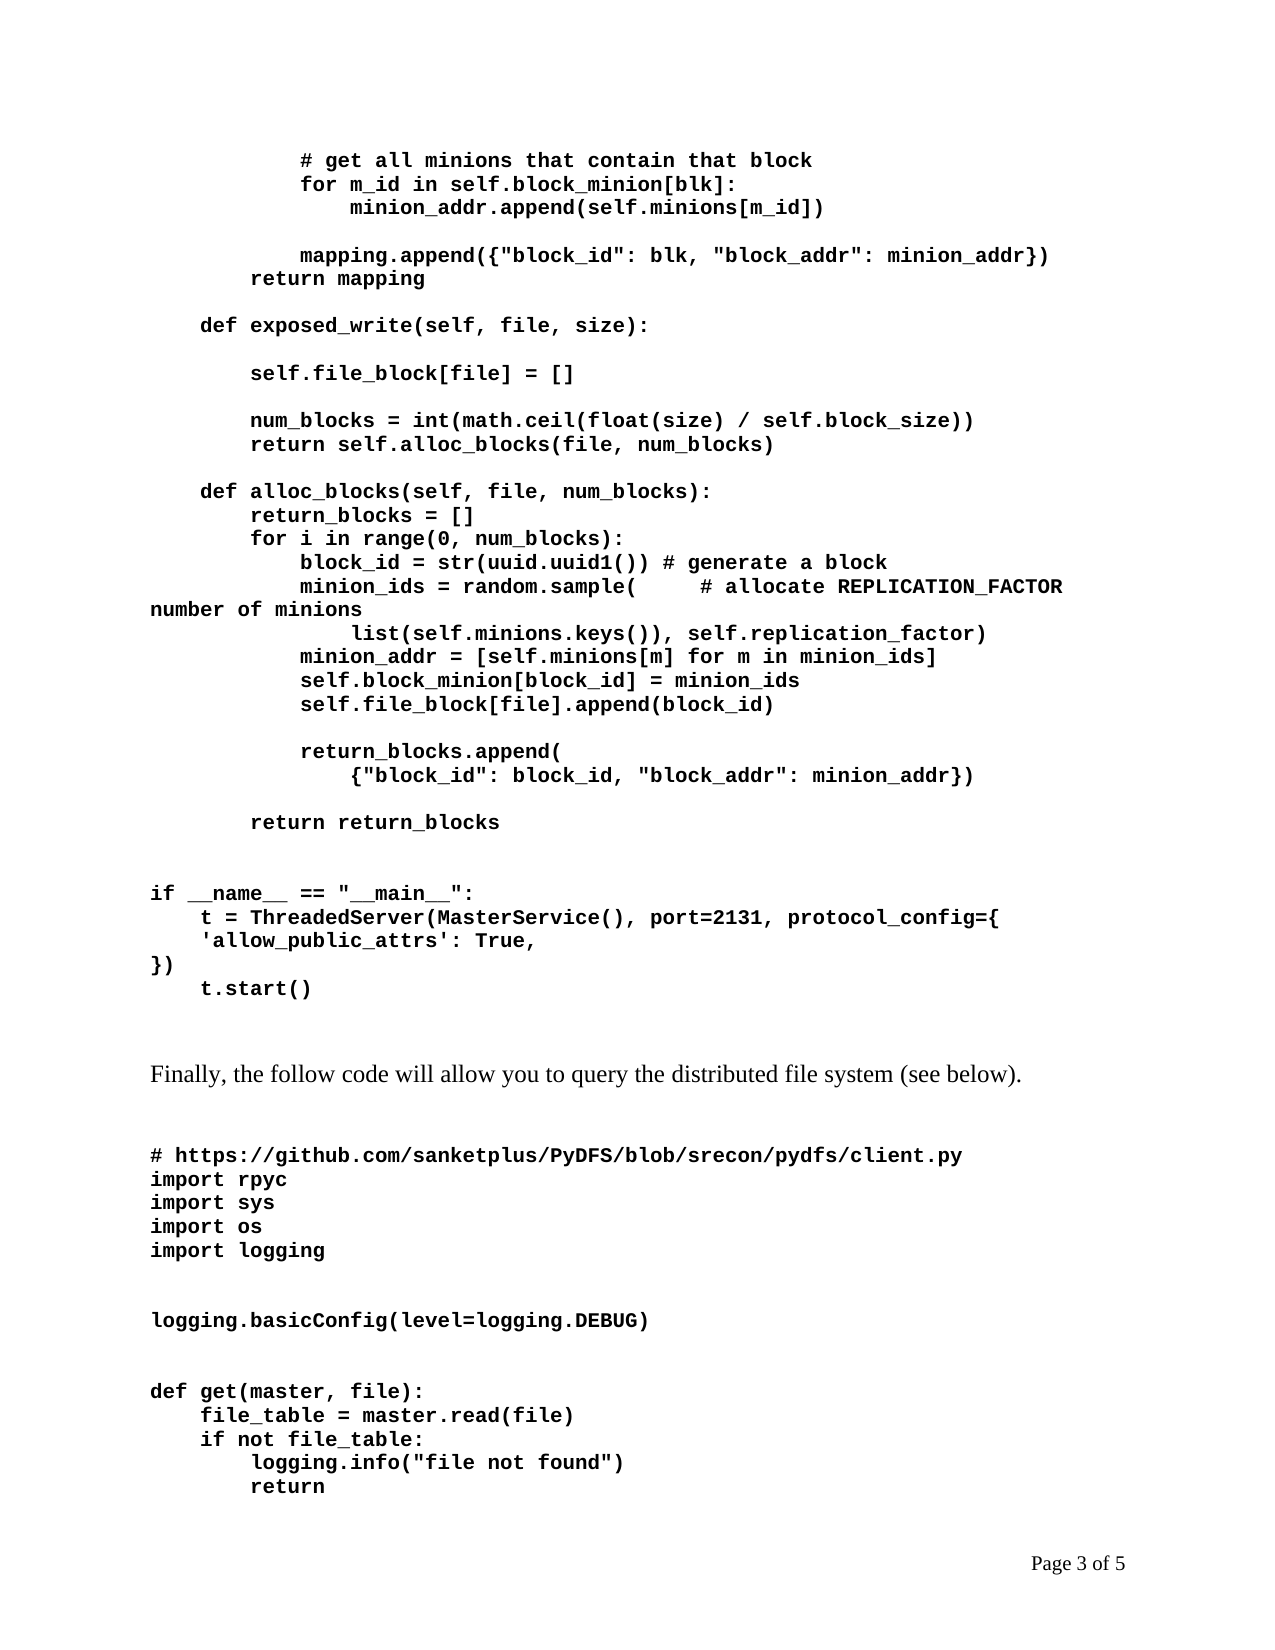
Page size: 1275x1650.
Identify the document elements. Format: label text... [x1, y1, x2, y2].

text import logging [150, 1239, 1125, 1263]
text for i in range(0, num_blocks): [150, 528, 1125, 552]
text minion_addr = [self.minions[m] for m in minion_ids] [150, 647, 1125, 670]
text return [150, 1476, 1125, 1500]
text {"block_id": block_id, "block_addr": minion_addr}) [150, 765, 1125, 788]
text Finally, the follow code will allow you to query the distributed file system (see below). [150, 1059, 1125, 1087]
text import rpyc [150, 1169, 1125, 1192]
text return self.alloc_blocks(file, num_blocks) [150, 434, 1125, 457]
text return mapping [150, 268, 1125, 292]
text def exposed_write(self, file, size): [150, 316, 1125, 339]
text def get(master, file): [150, 1381, 1125, 1405]
text return_blocks = [] [150, 505, 1125, 528]
text num_blocks = int(math.ceil(float(size) / self.block_size)) [150, 410, 1125, 434]
text logging.info("file not found") [150, 1452, 1125, 1476]
text import os [150, 1216, 1125, 1239]
text def alloc_blocks(self, file, num_blocks): [150, 481, 1125, 505]
text # get all minions that contain that block [150, 150, 1125, 174]
text # https://github.com/sanketplus/PyDFS/blob/srecon/pydfs/client.py [150, 1145, 1125, 1169]
text self.block_minion[block_id] = minion_ids [150, 670, 1125, 694]
text }) [150, 954, 1125, 978]
text mapping.append({"block_id": blk, "block_addr": minion_addr}) [150, 244, 1125, 268]
text t = ThreadedServer(MasterService(), port=2131, protocol_config={ [150, 907, 1125, 930]
text for m_id in self.block_minion[blk]: [150, 174, 1125, 197]
text self.file_block[file].append(block_id) [150, 694, 1125, 717]
text logging.basicConfig(level=logging.DEBUG) [150, 1311, 1125, 1334]
text return return_blocks [150, 812, 1125, 836]
text if __name__ == "__main__": [150, 883, 1125, 907]
text block_id = str(uuid.uuid1()) # generate a block [150, 552, 1125, 576]
text file_table = master.read(file) [150, 1405, 1125, 1429]
text minion_addr.append(self.minions[m_id]) [150, 197, 1125, 221]
text t.start() [150, 978, 1125, 1001]
text minion_ids = random.sample( # allocate REPLICATION_FACTOR number of minions [150, 576, 1125, 623]
text list(self.minions.keys()), self.replication_factor) [150, 623, 1125, 647]
text import sys [150, 1192, 1125, 1216]
text 'allow_public_attrs': True, [150, 930, 1125, 954]
text return_blocks.append( [150, 741, 1125, 765]
text self.file_block[file] = [] [150, 363, 1125, 386]
text if not file_table: [150, 1429, 1125, 1452]
